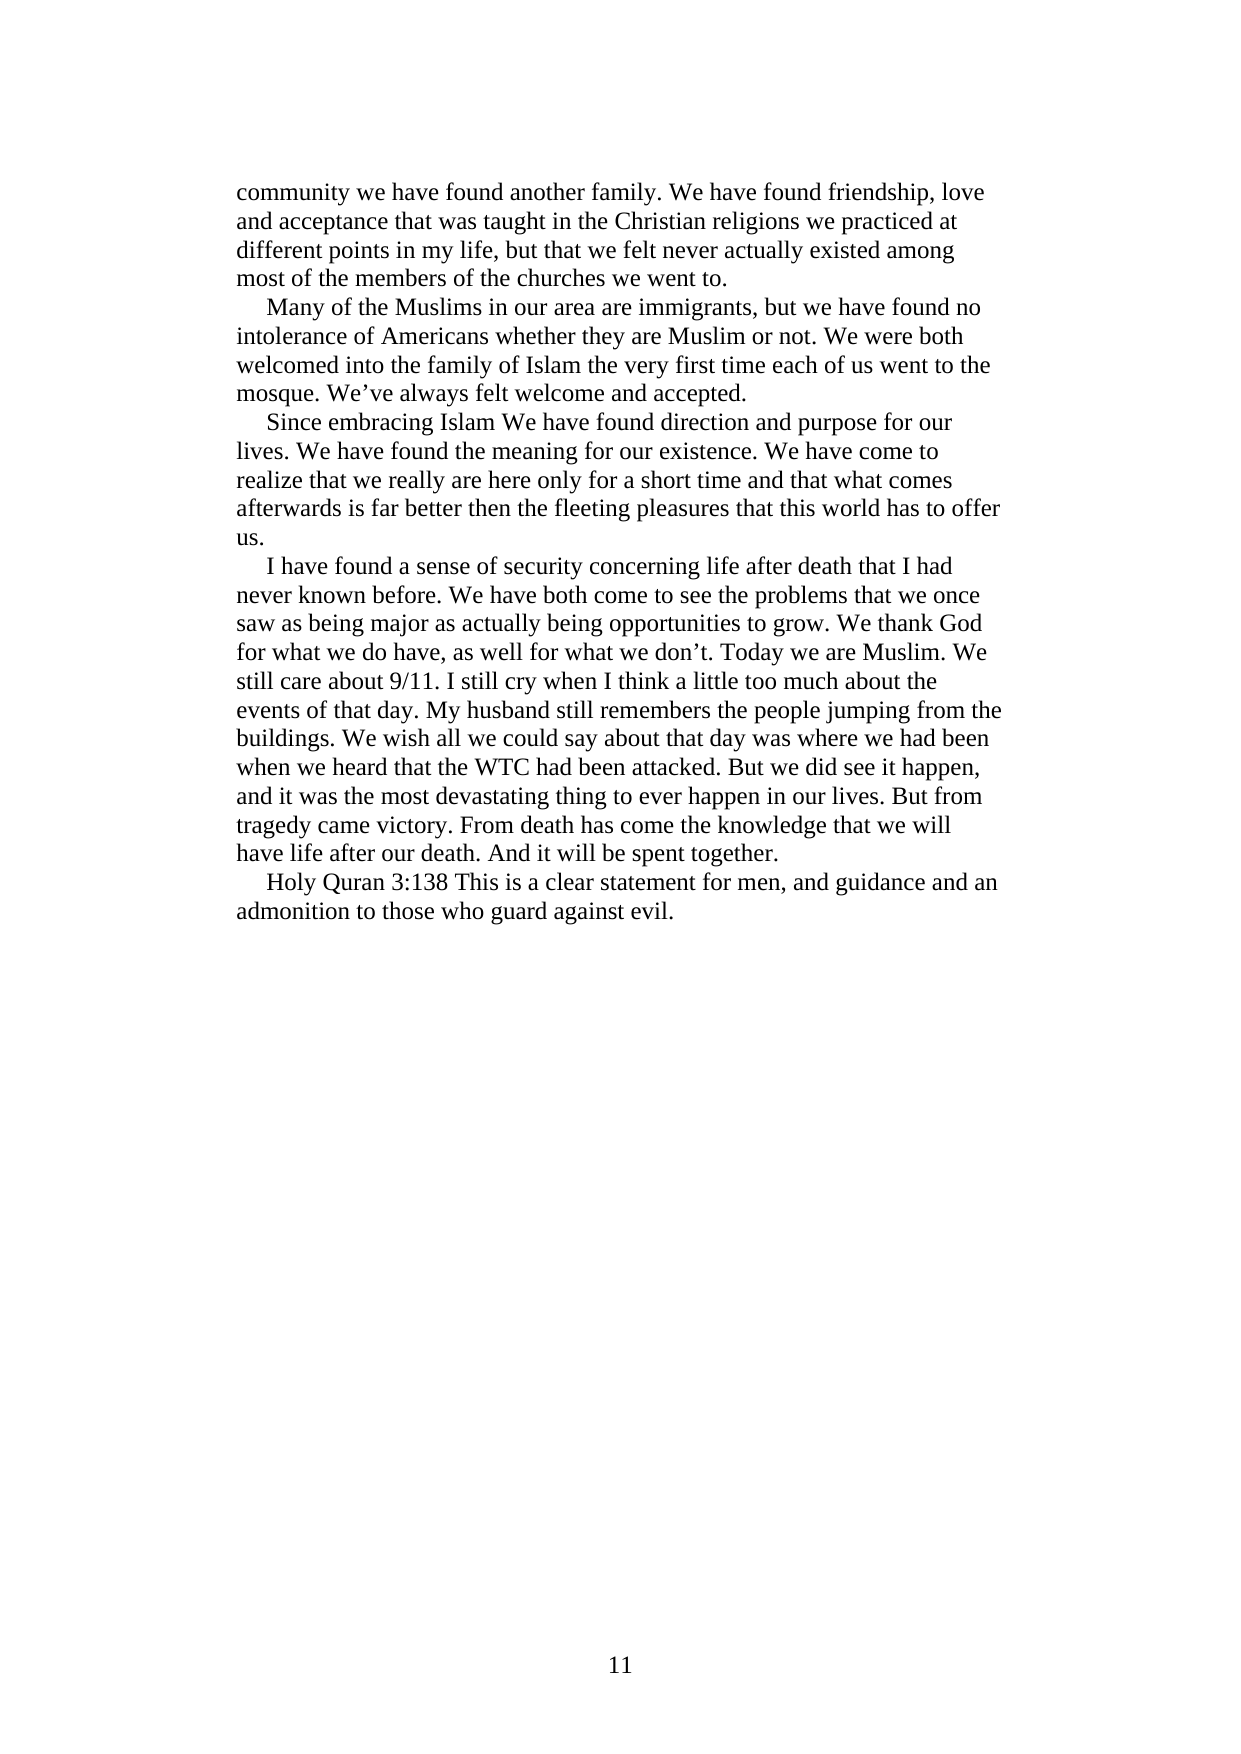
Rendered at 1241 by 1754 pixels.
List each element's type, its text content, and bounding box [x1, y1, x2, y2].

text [236, 177, 1004, 292]
text Many of the Muslims in our area are immigrants, but we have found no intolerance of Americans whether they are Muslim or not. We were both welcomed into the family of Islam the very first time each of us went to the mosque. We’ve always felt welcome and accepted. [236, 292, 1004, 407]
text I have found a sense of security concerning life after death that I had never known before. We have both come to see the problems that we once saw as being major as actually being opportunities to grow. We thank God for what we do have, as well for what we don’t. Today we are Muslim. We still care about 9/11. I still cry when I think a little too much about the events of that day. My husband still remembers the people jumping from the buildings. We wish all we could say about that day was where we had been when we heard that the WTC had been attacked. But we did see it happen, and it was the most devastating thing to ever happen in our lives. But from tragedy came victory. From death has come the knowledge that we will have life after our death. And it will be spent together. [236, 551, 1004, 867]
text Holy Quran 3:138 This is a clear statement for men, and guidance and an admonition to those who guard against evil. [236, 867, 1004, 925]
text Since embracing Islam We have found direction and purpose for our lives. We have found the meaning for our existence. We have come to realize that we really are here only for a short time and that what comes afterwards is far better then the fleeting pleasures that this world has to offer us. [236, 407, 1004, 551]
